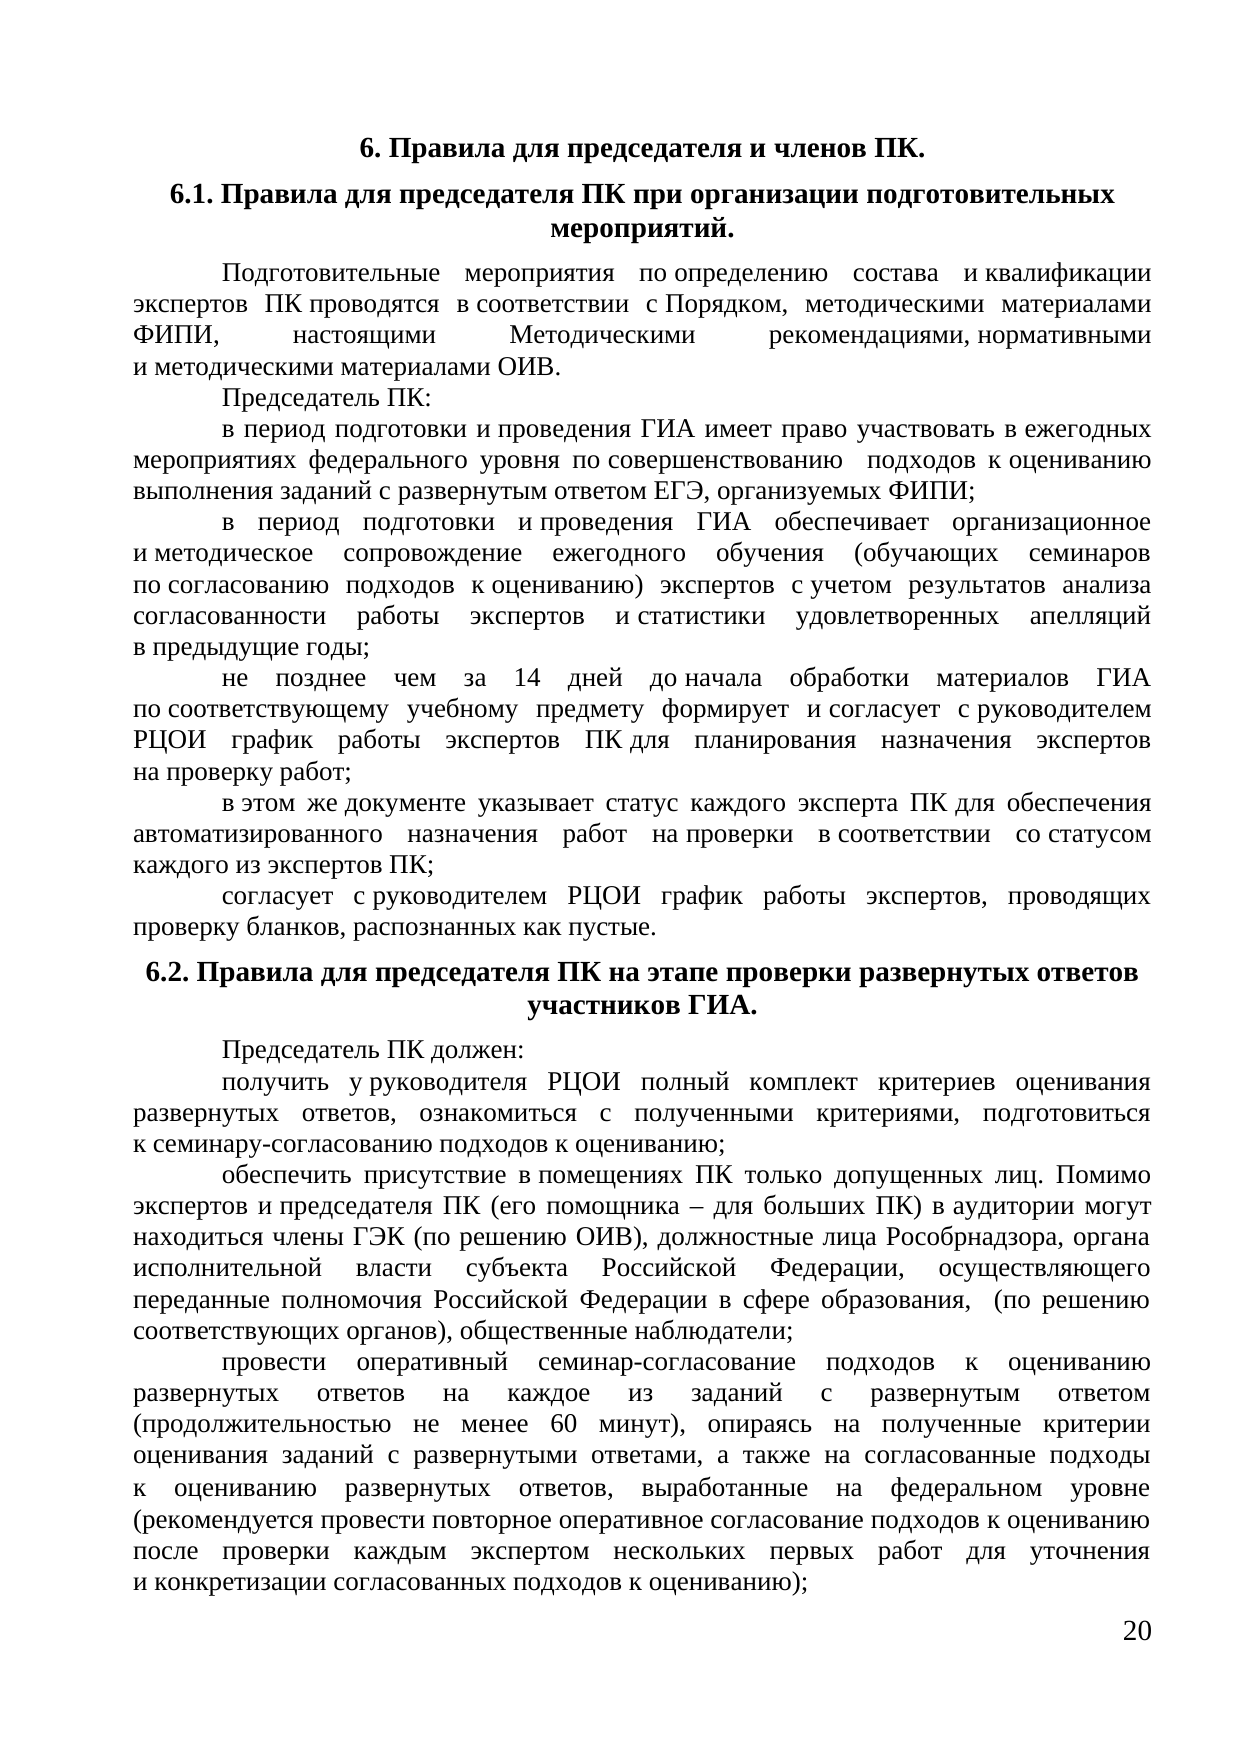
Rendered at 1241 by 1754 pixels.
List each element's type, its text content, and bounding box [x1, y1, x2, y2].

text согласует с руководителем РЦОИ график работы экспертов, проводящих проверку бланков, распознанных как пустые. [133, 879, 1152, 941]
text провести оперативный семинар-согласование подходов к оцениванию развернутых ответов на каждое из заданий с развернутым ответом (продолжительностью не менее 60 минут), опираясь на полученные критерии оценивания заданий с развернутыми ответами, а также на согласованные подходы к оцениванию развернутых ответов, выработанные на федеральном уровне (рекомендуется провести повторное оперативное согласование подходов к оцениванию после проверки каждым экспертом нескольких первых работ для уточнения и конкретизации согласованных подходов к оцениванию); [133, 1345, 1152, 1597]
text Председатель ПК: [133, 381, 1152, 412]
text в период подготовки и проведения ГИА обеспечивает организационное и методическое сопровождение ежегодного обучения (обучающих семинаров по согласованию подходов к оцениванию) экспертов с учетом результатов анализа согласованности работы экспертов и статистики удовлетворенных апелляций в предыдущие годы; [133, 505, 1152, 661]
text Председатель ПК должен: [133, 1033, 1152, 1065]
text Подготовительные мероприятия по определению состава и квалификации экспертов ПК проводятся в соответствии с Порядком, методическими материалами ФИПИ, настоящими Методическими рекомендациями, нормативными и методическими материалами ОИВ. [133, 256, 1152, 381]
text обеспечить присутствие в помещениях ПК только допущенных лиц. Помимо экспертов и председателя ПК (его помощника – для больших ПК) в аудитории могут находиться члены ГЭК (по решению ОИВ), должностные лица Рособрнадзора, органа исполнительной власти субъекта Российской Федерации, осуществляющего переданные полномочия Российской Федерации в сфере образования, (по решению соответствующих органов), общественные наблюдатели; [133, 1158, 1152, 1345]
text получить у руководителя РЦОИ полный комплект критериев оценивания развернутых ответов, ознакомиться с полученными критериями, подготовиться к семинару-согласованию подходов к оцениванию; [133, 1065, 1152, 1158]
text не позднее чем за 14 дней до начала обработки материалов ГИА по соответствующему учебному предмету формирует и согласует с руководителем РЦОИ график работы экспертов ПК для планирования назначения экспертов на проверку работ; [133, 661, 1152, 786]
subtitle 6.2. Правила для председателя ПК на этапе проверки развернутых ответов участников ГИА. [133, 954, 1152, 1021]
subtitle 6.1. Правила для председателя ПК при организации подготовительных мероприятий. [133, 177, 1152, 244]
text в этом же документе указывает статус каждого эксперта ПК для обеспечения автоматизированного назначения работ на проверки в соответствии со статусом каждого из экспертов ПК; [133, 786, 1152, 879]
text в период подготовки и проведения ГИА имеет право участвовать в ежегодных мероприятиях федерального уровня по совершенствованию подходов к оцениванию выполнения заданий с развернутым ответом ЕГЭ, организуемых ФИПИ; [133, 412, 1152, 505]
subtitle 6. Правила для председателя и членов ПК. [133, 131, 1152, 164]
